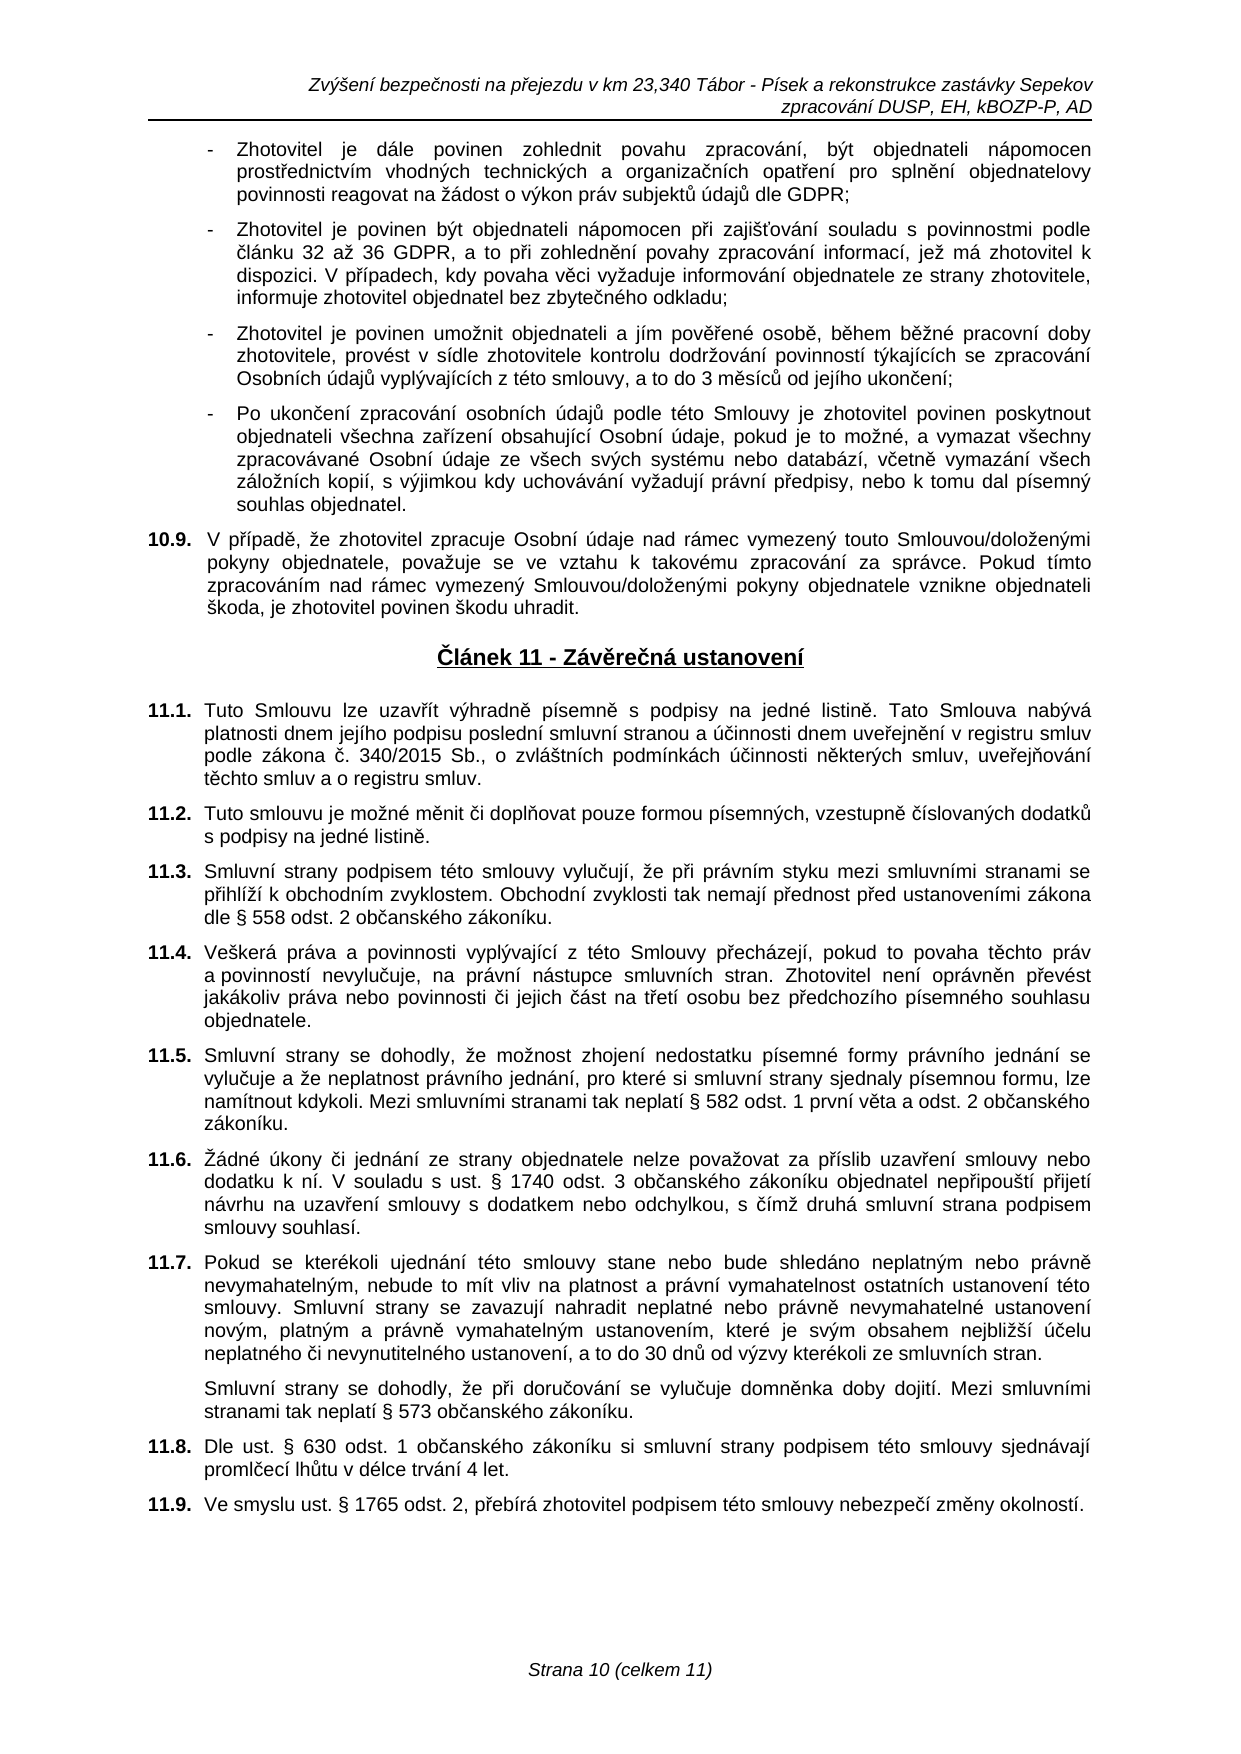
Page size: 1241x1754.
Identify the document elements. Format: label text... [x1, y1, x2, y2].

text 11.2. Tuto smlouvu je možné měnit či doplňovat pouze formou písemných, vzestupně číslovaných dodatků s podpisy na jedné listině. [148, 802, 1092, 848]
text 11.1. Tuto Smlouvu lze uzavřít výhradně písemně s podpisy na jedné listině. Tato Smlouva nabývá platnosti dnem jejího podpisu poslední smluvní stranou a účinnosti dnem uveřejnění v registru smluv podle zákona č. 340/2015 Sb., o zvláštních podmínkách účinnosti některých smluv, uveřejňování těchto smluv a o registru smluv. [148, 699, 1092, 790]
text 11.4. Veškerá práva a povinnosti vyplývající z této Smlouvy přecházejí, pokud to povaha těchto práv a povinností nevylučuje, na právní nástupce smluvních stran. Zhotovitel není oprávněn převést jakákoliv práva nebo povinnosti či jejich část na třetí osobu bez předchozího písemného souhlasu objednatele. [148, 941, 1092, 1032]
subtitle Článek 11 - Závěrečná ustanovení [148, 644, 1092, 670]
text 11.9. Ve smyslu ust. § 1765 odst. 2, přebírá zhotovitel podpisem této smlouvy nebezpečí změny okolností. [148, 1493, 1092, 1515]
text 10.9. V případě, že zhotovitel zpracuje Osobní údaje nad rámec vymezený touto Smlouvou/doloženými pokyny objednatele, považuje se ve vztahu k takovému zpracování za správce. Pokud tímto zpracováním nad rámec vymezený Smlouvou/doloženými pokyny objednatele vznikne objednateli škoda, je zhotovitel povinen škodu uhradit. [148, 528, 1092, 619]
text - Zhotovitel je dále povinen zohlednit povahu zpracování, být objednateli nápomocen prostřednictvím vhodných technických a organizačních opatření pro splnění objednatelovy povinnosti reagovat na žádost o výkon práv subjektů údajů dle GDPR; [207, 137, 1092, 206]
text 11.7. Pokud se kterékoli ujednání této smlouvy stane nebo bude shledáno neplatným nebo právně nevymahatelným, nebude to mít vliv na platnost a právní vymahatelnost ostatních ustanovení této smlouvy. Smluvní strany se zavazují nahradit neplatné nebo právně nevymahatelné ustanovení novým, platným a právně vymahatelným ustanovením, které je svým obsahem nejbližší účelu neplatného či nevynutitelného ustanovení, a to do 30 dnů od výzvy kterékoli ze smluvních stran. [148, 1251, 1092, 1364]
text - Zhotovitel je povinen být objednateli nápomocen při zajišťování souladu s povinnostmi podle článku 32 až 36 GDPR, a to při zohlednění povahy zpracování informací, jež má zhotovitel k dispozici. V případech, kdy povaha věci vyžaduje informování objednatele ze strany zhotovitele, informuje zhotovitel objednatel bez zbytečného odkladu; [207, 218, 1092, 309]
text 11.8. Dle ust. § 630 odst. 1 občanského zákoníku si smluvní strany podpisem této smlouvy sjednávají promlčecí lhůtu v délce trvání 4 let. [148, 1435, 1092, 1480]
text 11.6. Žádné úkony či jednání ze strany objednatele nelze považovat za příslib uzavření smlouvy nebo dodatku k ní. V souladu s ust. § 1740 odst. 3 občanského zákoníku objednatel nepřipouští přijetí návrhu na uzavření smlouvy s dodatkem nebo odchylkou, s čímž druhá smluvní strana podpisem smlouvy souhlasí. [148, 1147, 1092, 1238]
text - Zhotovitel je povinen umožnit objednateli a jím pověřené osobě, během běžné pracovní doby zhotovitele, provést v sídle zhotovitele kontrolu dodržování povinností týkajících se zpracování Osobních údajů vyplývajících z této smlouvy, a to do 3 měsíců od jejího ukončení; [207, 321, 1092, 389]
text 11.3. Smluvní strany podpisem této smlouvy vylučují, že při právním styku mezi smluvními stranami se přihlíží k obchodním zvyklostem. Obchodní zvyklosti tak nemají přednost před ustanoveními zákona dle § 558 odst. 2 občanského zákoníku. [148, 860, 1092, 928]
text Smluvní strany se dohodly, že při doručování se vylučuje domněnka doby dojití. Mezi smluvními stranami tak neplatí § 573 občanského zákoníku. [148, 1377, 1092, 1422]
text 11.5. Smluvní strany se dohodly, že možnost zhojení nedostatku písemné formy právního jednání se vylučuje a že neplatnost právního jednání, pro které si smluvní strany sjednaly písemnou formu, lze namítnout kdykoli. Mezi smluvními stranami tak neplatí § 582 odst. 1 první věta a odst. 2 občanského zákoníku. [148, 1044, 1092, 1135]
text - Po ukončení zpracování osobních údajů podle této Smlouvy je zhotovitel povinen poskytnout objednateli všechna zařízení obsahující Osobní údaje, pokud je to možné, a vymazat všechny zpracovávané Osobní údaje ze všech svých systému nebo databází, včetně vymazání všech záložních kopií, s výjimkou kdy uchovávání vyžadují právní předpisy, nebo k tomu dal písemný souhlas objednatel. [207, 402, 1092, 516]
